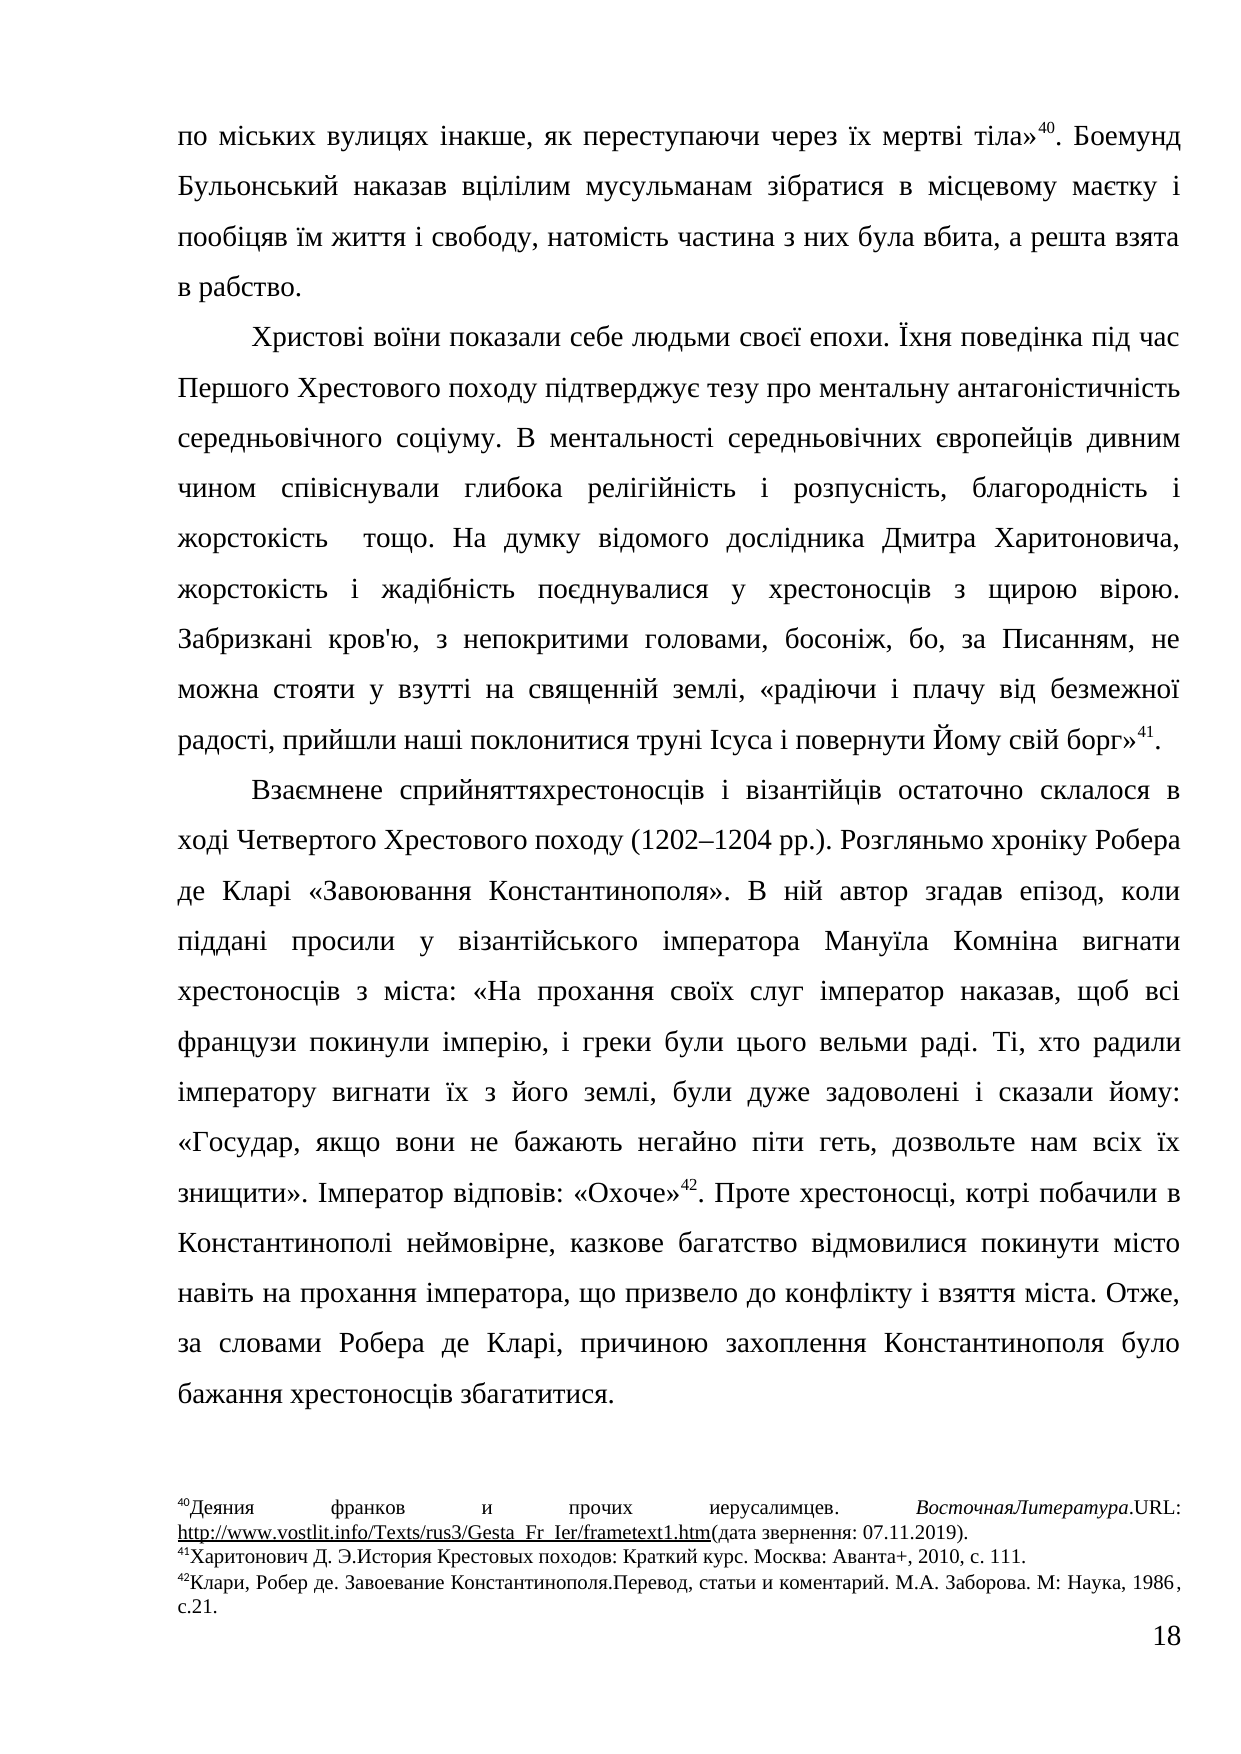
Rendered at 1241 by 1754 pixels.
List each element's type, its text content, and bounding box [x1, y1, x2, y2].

text Христові воїни показали себе людьми своєї епохи. Їхня поведінка під час Першого Хрестового походу підтверджує тезу про ментальну антагоністичність середньовічного соціуму. В ментальності середньовічних європейців дивним чином співіснували глибока релігійність і розпусність, благородність і жорстокість тощо. На думку відомого дослідника Дмитра Харитоновича, жорстокість і жадібність поєднувалися у хрестоносців з щирою вірою. Забризкані кров'ю, з непокритими головами, босоніж, бо, за Писанням, не можна стояти у взутті на священній землі, «радіючи і плачу від безмежної радості, прийшли наші поклонитися труні Ісуса і повернути Йому свій борг». [177, 319, 1181, 755]
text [177, 118, 1181, 303]
text Взаємнене сприйняттяхрестоносців і візантійців остаточно склалося в ході Четвертого Хрестового походу (1202–1204 рр.). Розгляньмо хроніку Робера де Кларі «Завоювання Константинополя». В ній автор згадав епізод, коли піддані просили у візантійського імператора Мануїла Комніна вигнати хрестоносців з міста: «На прохання своїх слуг імператор наказав, щоб всі французи покинули імперію, і греки були цього вельми раді. Ті, хто радили імператору вигнати їх з його землі, були дуже задоволені і сказали йому: «Государ, якщо вони не бажають негайно піти геть, дозвольте нам всіх їх знищити». Імператор відповів: «Охоче». Проте хрестоносці, котрі побачили в Константинополі неймовірне, казкове багатство відмовилися покинути місто навіть на прохання імператора, що призвело до конфлікту і взяття міста. Отже, за словами Робера де Кларі, причиною захоплення Константинополя було бажання хрестоносців збагатитися. [177, 772, 1181, 1409]
